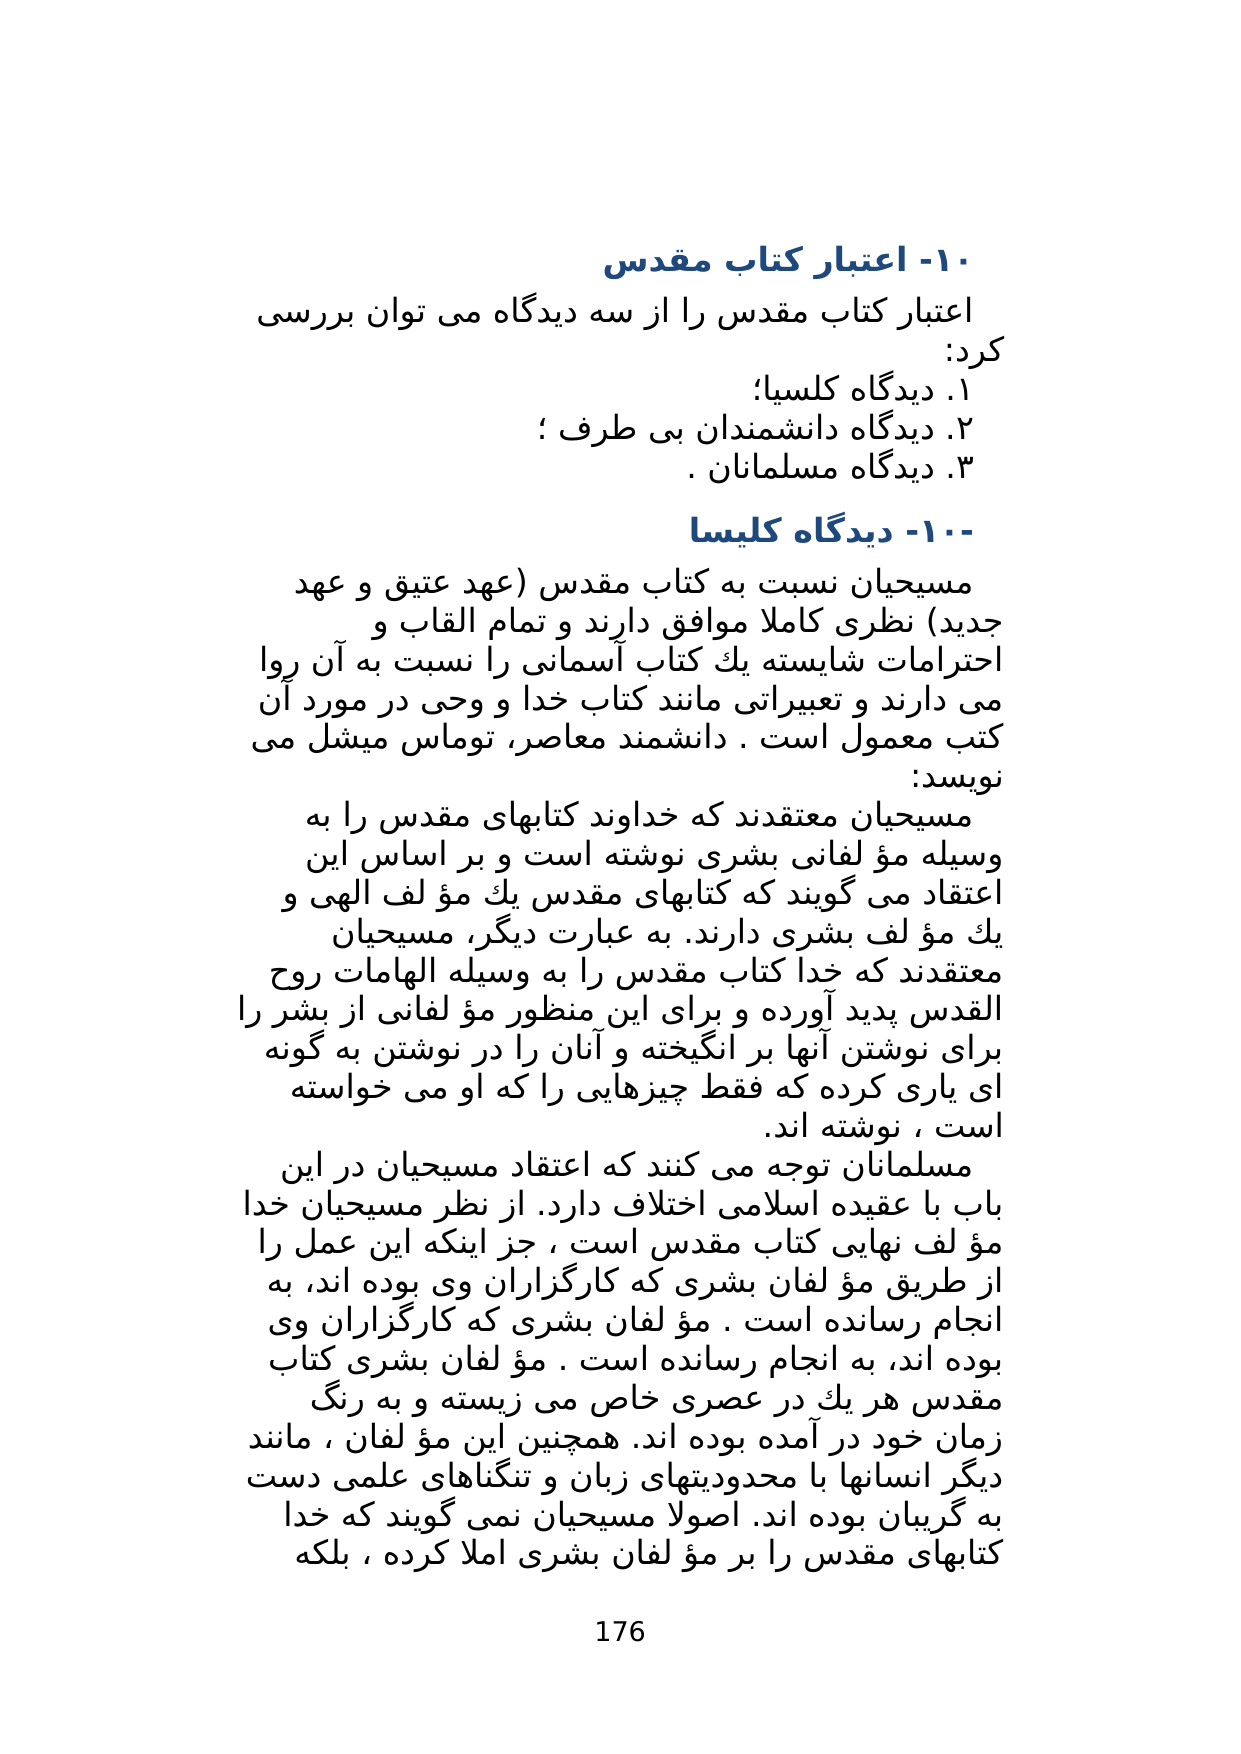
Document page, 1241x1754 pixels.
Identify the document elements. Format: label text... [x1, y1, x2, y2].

subtitle ١٠- اعتبار كتاب مقدس [236, 241, 1004, 279]
subtitle -١٠- ديدگاه كليسا [236, 511, 1004, 550]
text ٢. ديدگاه دانشمندان بى طرف ؛ [236, 408, 1004, 447]
text ١. ديدگاه كلسيا؛ [236, 369, 1004, 408]
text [236, 1145, 1004, 1573]
text مسيحيان نسبت به كتاب مقدس (عهد عتيق و عهد جديد) نظرى كاملا موافق دارند و تمام القاب و احترامات شايسته يك كتاب آسمانى را نسبت به آن روا مى دارند و تعبيراتى مانند كتاب خدا و وحى در مورد آن كتب معمول است . دانشمند معاصر، توماس ميشل مى نويسد: [236, 562, 1004, 796]
text مسيحيان معتقدند كه خداوند كتابهاى مقدس را به وسيله مؤ لفانى بشرى نوشته است و بر اساس اين اعتقاد مى گويند كه كتابهاى مقدس يك مؤ لف الهى و يك مؤ لف بشرى دارند. به عبارت ديگر، مسيحيان معتقدند كه خدا كتاب مقدس را به وسيله الهامات روح القدس پديد آورده و براى اين منظور مؤ لفانى از بشر را براى نوشتن آنها بر انگيخته و آنان را در نوشتن به گونه اى يارى كرده كه فقط چيزهايى را كه او مى خواسته است ، نوشته اند. [236, 796, 1004, 1145]
text ٣. ديدگاه مسلمانان . [236, 447, 1004, 486]
text اعتبار كتاب مقدس را از سه ديدگاه مى توان بررسى كرد: [236, 292, 1004, 369]
